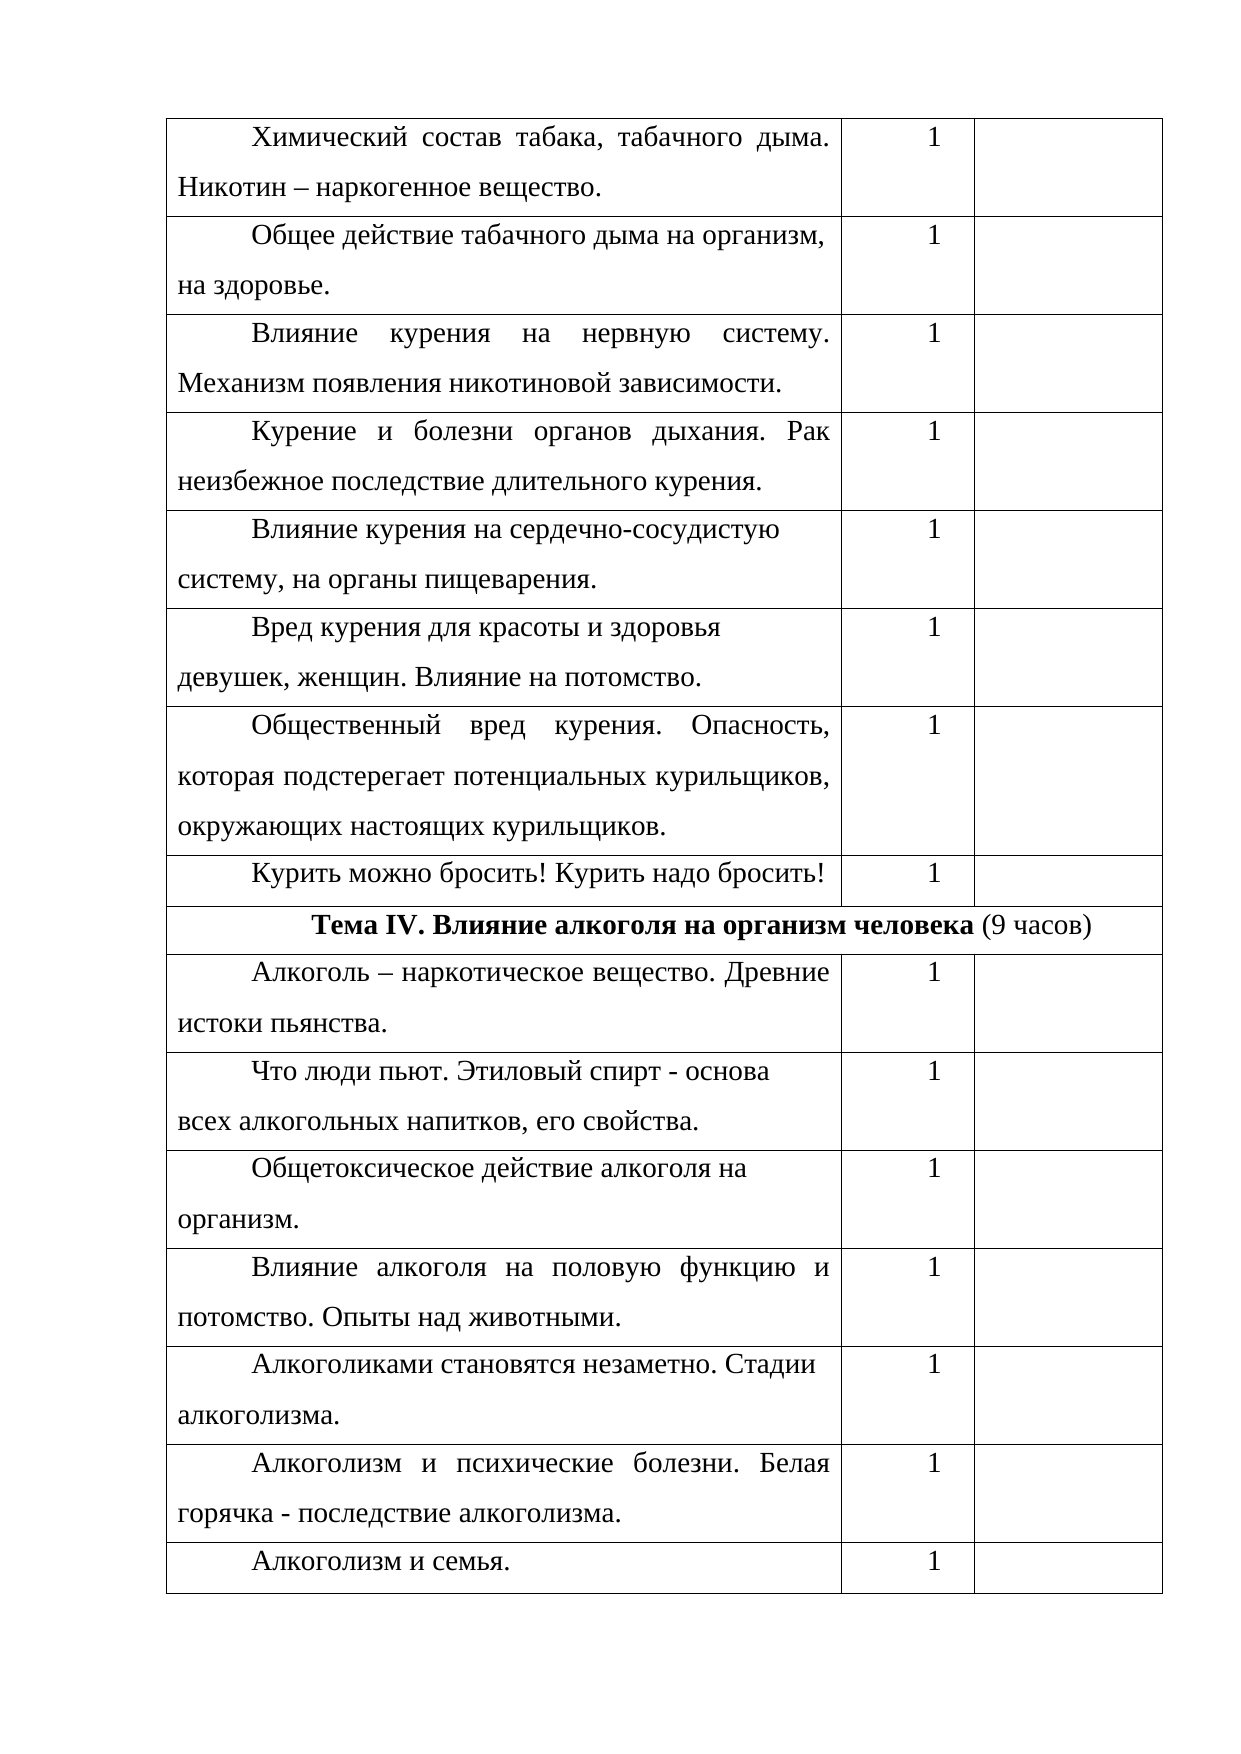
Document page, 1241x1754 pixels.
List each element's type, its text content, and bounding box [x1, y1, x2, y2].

table_cell [975, 119, 1162, 216]
table_cell Вред курения для красоты и здоровья девушек, женщин. Влияние на потомство. [167, 609, 841, 706]
table_cell Алкоголизм и семья. [167, 1543, 841, 1593]
table_cell [975, 1543, 1162, 1593]
table_cell Общее действие табачного дыма на организм, на здоровье. [167, 217, 841, 314]
table_cell 1 [842, 413, 974, 510]
table_cell Общественный вред курения. Опасность, которая подстерегает потенциальных курильщиков, окружающих настоящих курильщиков. [167, 707, 841, 854]
table_cell [975, 511, 1162, 608]
table_cell [975, 609, 1162, 706]
table_cell [975, 1347, 1162, 1444]
table_cell 1 [842, 1053, 974, 1149]
table_cell [975, 1053, 1162, 1149]
table_cell Влияние курения на сердечно-сосудистую систему, на органы пищеварения. [167, 511, 841, 608]
table_cell 1 [842, 1543, 974, 1593]
table_cell Тема IV. Влияние алкоголя на организм человека (9 часов) [167, 907, 1162, 953]
table_cell [975, 413, 1162, 510]
table_cell Алкоголь – наркотическое вещество. Древние истоки пьянства. [167, 955, 841, 1052]
table_cell 1 [842, 217, 974, 314]
table_cell 1 [842, 707, 974, 854]
table_cell Курить можно бросить! Курить надо бросить! [167, 856, 841, 906]
table_cell [975, 217, 1162, 314]
table_cell 1 [842, 315, 974, 412]
table_cell 1 [842, 1347, 974, 1444]
table_cell Общетоксическое действие алкоголя на организм. [167, 1151, 841, 1248]
table_cell 1 [842, 1445, 974, 1542]
table_cell [975, 1249, 1162, 1346]
table_cell [975, 707, 1162, 854]
table_cell [975, 856, 1162, 906]
table_cell Алкоголиками становятся незаметно. Стадии алкоголизма. [167, 1347, 841, 1444]
table_cell Курение и болезни органов дыхания. Рак неизбежное последствие длительного курения. [167, 413, 841, 510]
table_cell Что люди пьют. Этиловый спирт - основа всех алкогольных напитков, его свойства. [167, 1053, 841, 1149]
table_cell Влияние алкоголя на половую функцию и потомство. Опыты над животными. [167, 1249, 841, 1346]
table_cell 1 [842, 856, 974, 906]
table_cell 1 [842, 511, 974, 608]
table_cell 1 [842, 609, 974, 706]
table_cell [975, 1151, 1162, 1248]
table_cell 1 [842, 1151, 974, 1248]
table_cell Химический состав табака, табачного дыма. Никотин – наркогенное вещество. [167, 119, 841, 216]
table_cell [975, 1445, 1162, 1542]
table_cell [975, 315, 1162, 412]
table_cell Алкоголизм и психические болезни. Белая горячка - последствие алкоголизма. [167, 1445, 841, 1542]
table_cell Влияние курения на нервную систему. Механизм появления никотиновой зависимости. [167, 315, 841, 412]
table_cell 1 [842, 119, 974, 216]
table_cell 1 [842, 955, 974, 1052]
table_cell 1 [842, 1249, 974, 1346]
table_cell [975, 955, 1162, 1052]
